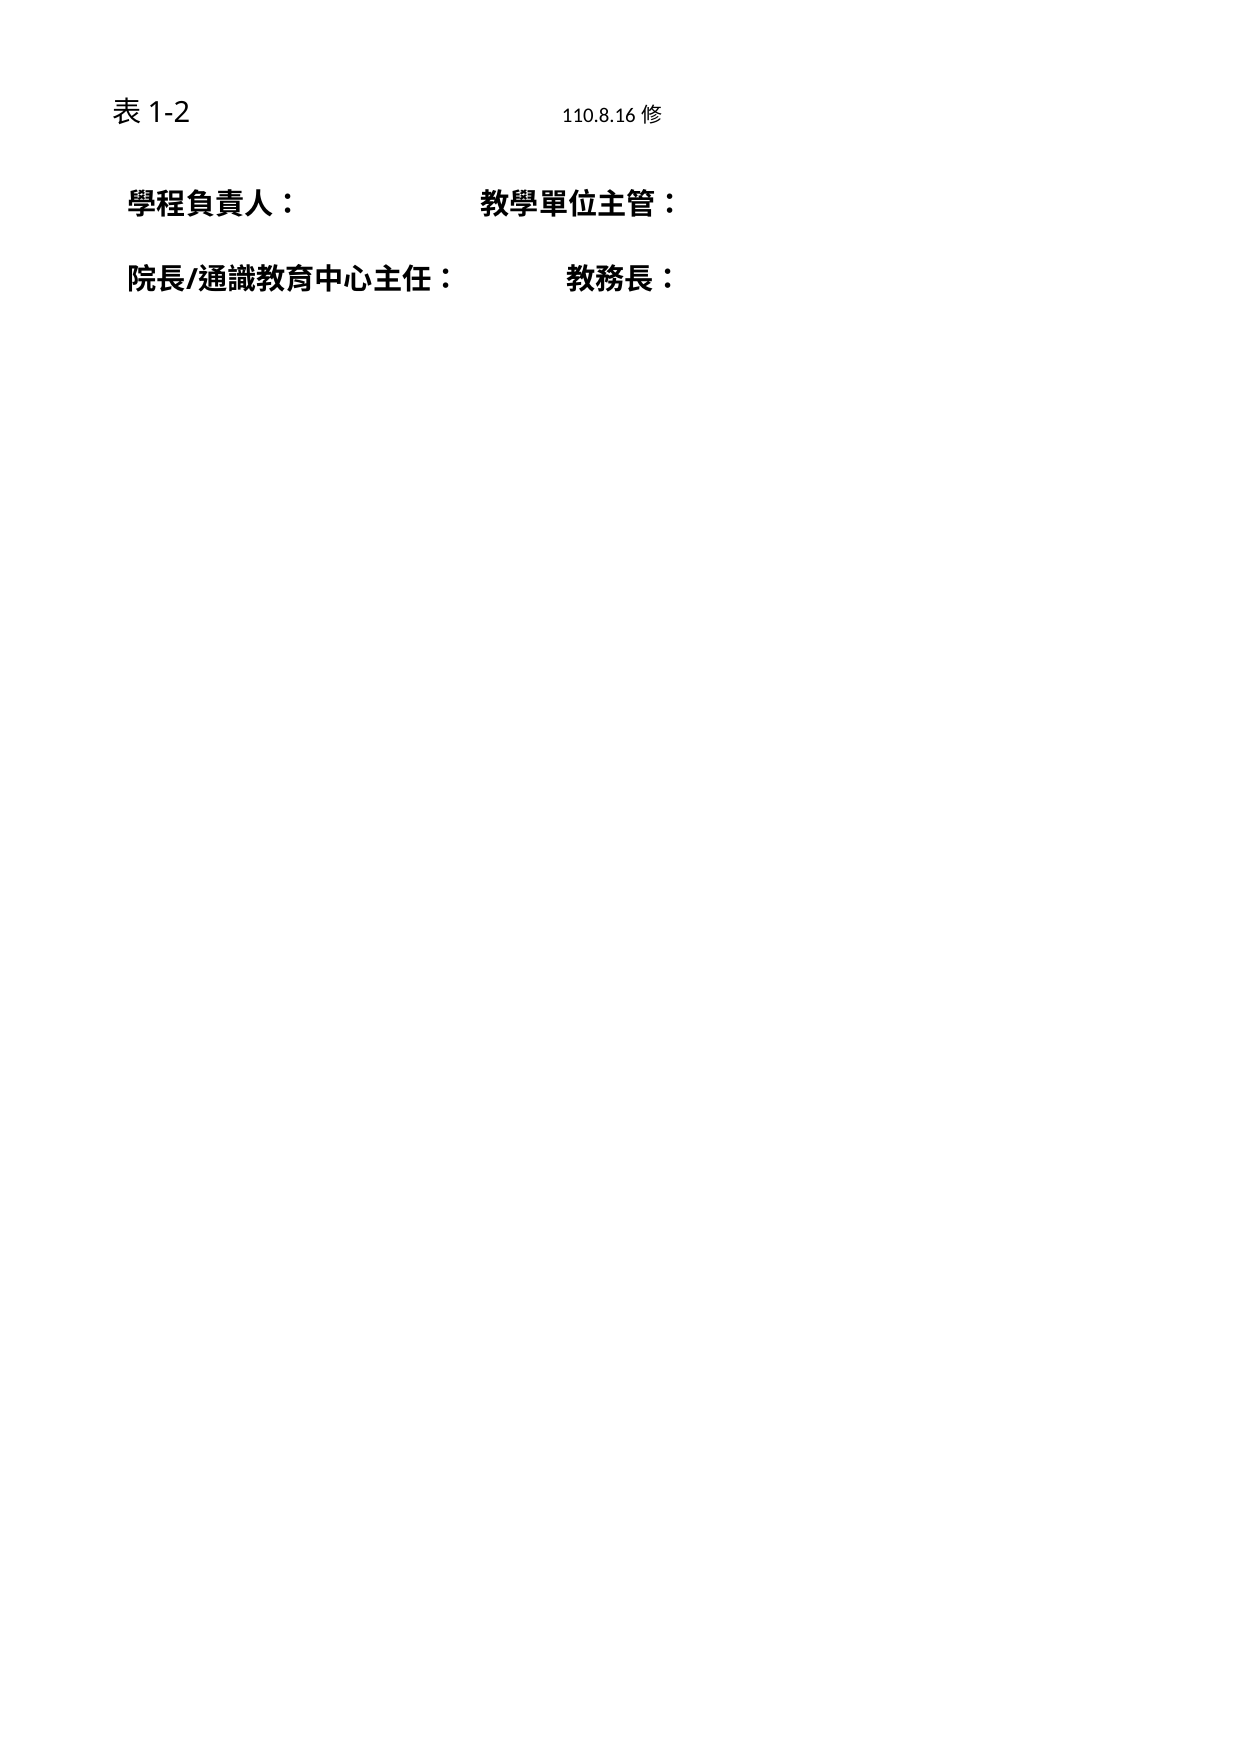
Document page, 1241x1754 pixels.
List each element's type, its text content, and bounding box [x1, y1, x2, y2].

text 學程負責人： 教學單位主管： [112, 164, 1128, 239]
text 院長/通識教育中心主任： 教務長： [112, 239, 1128, 314]
